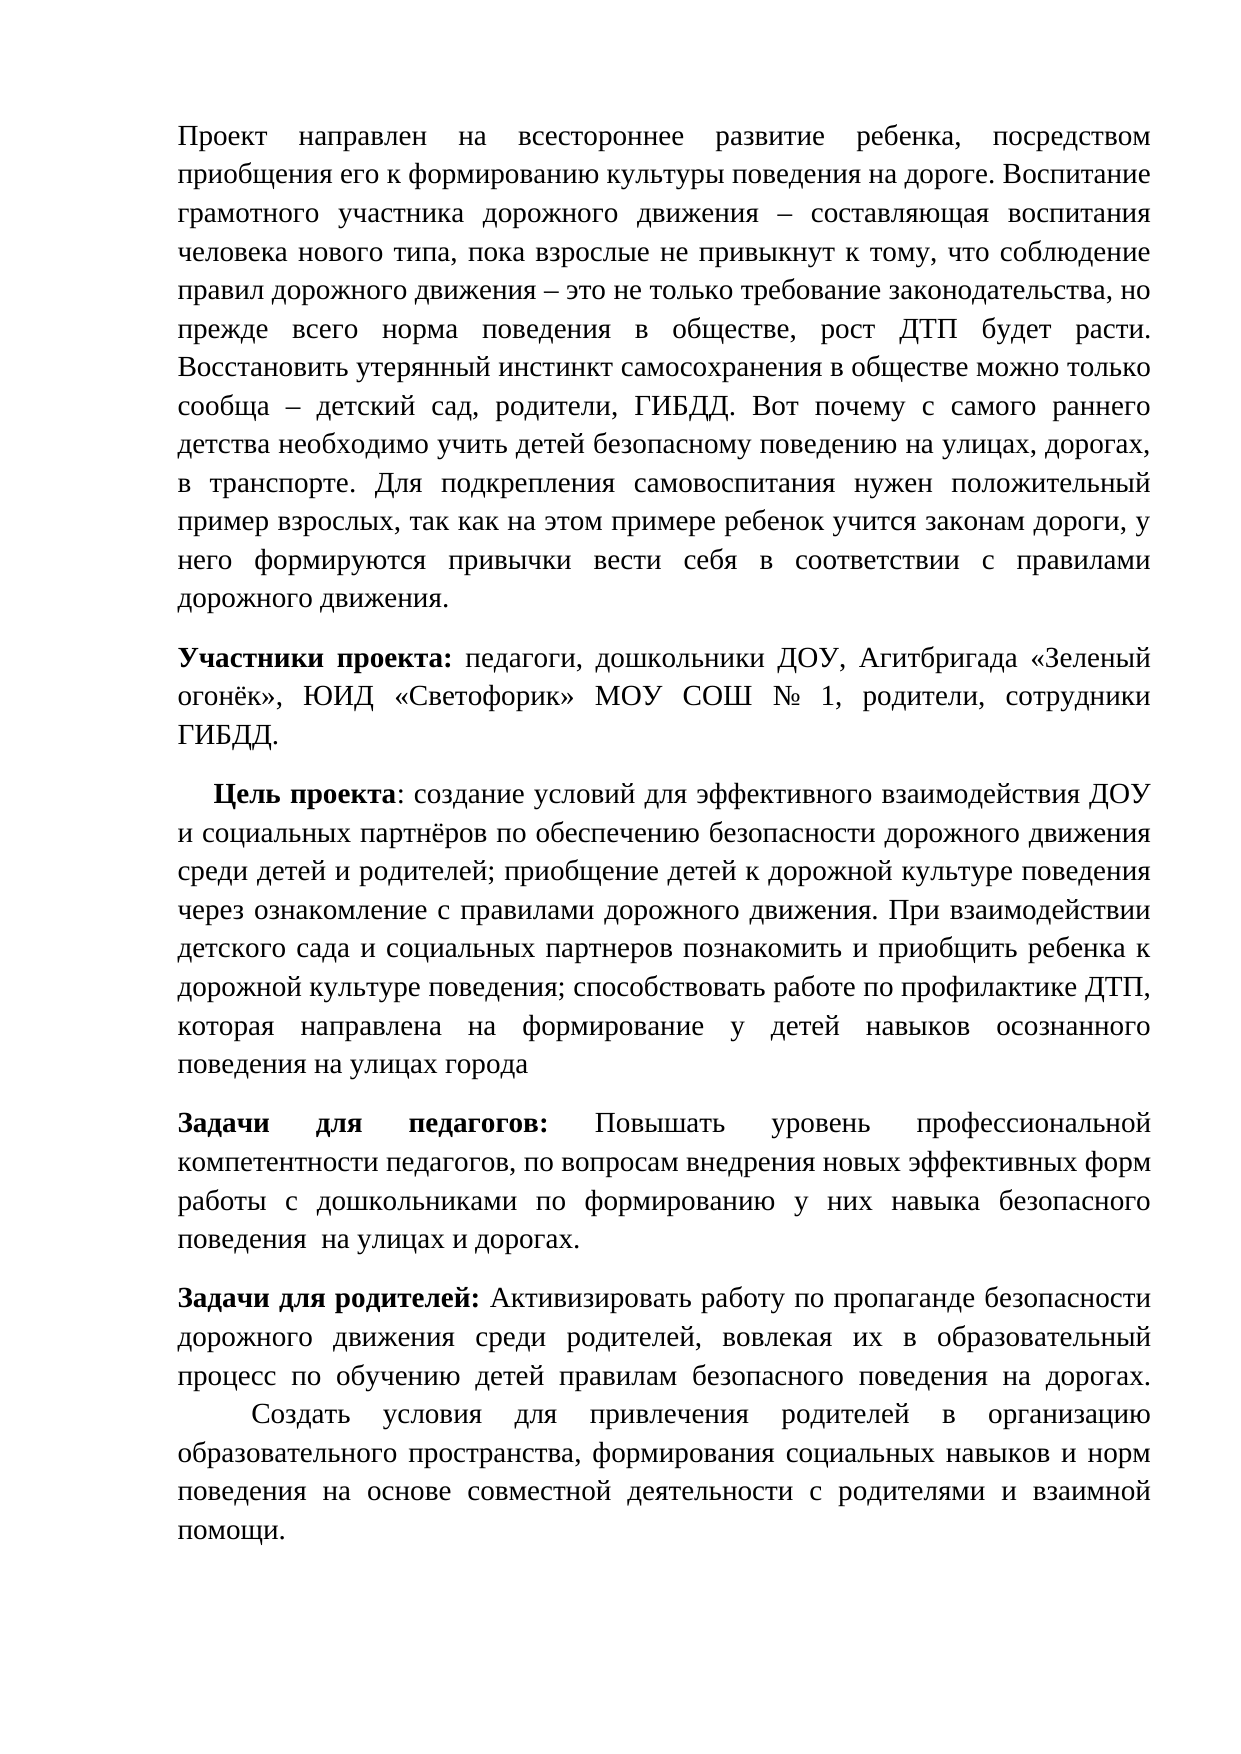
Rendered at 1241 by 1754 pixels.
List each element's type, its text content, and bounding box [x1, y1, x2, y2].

text Задачи для педагогов: Повышать уровень профессиональной компетентности педагогов, по вопросам внедрения новых эффективных форм работы с дошкольниками по формированию у них навыка безопасного поведения на улицах и дорогах. [177, 1106, 1152, 1255]
text Участники проекта: педагоги, дошкольники ДОУ, Агитбригада «Зеленый огонёк», ЮИД «Светофорик» МОУ СОШ № 1, родители, сотрудники ГИБДД. [177, 640, 1152, 751]
text Задачи для родителей: Активизировать работу по пропаганде безопасности дорожного движения среди родителей, вовлекая их в образовательный процесс по обучению детей правилам безопасного поведения на дорогах. Создать условия для привлечения родителей в организацию образовательного пространства, формирования социальных навыков и норм поведения на основе совместной деятельности с родителями и взаимной помощи. [177, 1281, 1152, 1545]
text Проект направлен на всестороннее развитие ребенка, посредством приобщения его к формированию культуры поведения на дороге. Воспитание грамотного участника дорожного движения – составляющая воспитания человека нового типа, пока взрослые не привыкнут к тому, что соблюдение правил дорожного движения – это не только требование законодательства, но прежде всего норма поведения в обществе, рост ДТП будет расти. Восстановить утерянный инстинкт самосохранения в обществе можно только сообща – детский сад, родители, ГИБДД. Вот почему с самого раннего детства необходимо учить детей безопасному поведению на улицах, дорогах, в транспорте. Для подкрепления самовоспитания нужен положительный пример взрослых, так как на этом примере ребенок учится законам дороги, у него формируются привычки вести себя в соответствии с правилами дорожного движения. [177, 118, 1152, 614]
text Цель проекта: создание условий для эффективного взаимодействия ДОУ и социальных партнёров по обеспечению безопасности дорожного движения среди детей и родителей; приобщение детей к дорожной культуре поведения через ознакомление с правилами дорожного движения. При взаимодействии детского сада и социальных партнеров познакомить и приобщить ребенка к дорожной культуре поведения; способствовать работе по профилактике ДТП, которая направлена на формирование у детей навыков осознанного поведения на улицах города [177, 776, 1152, 1080]
